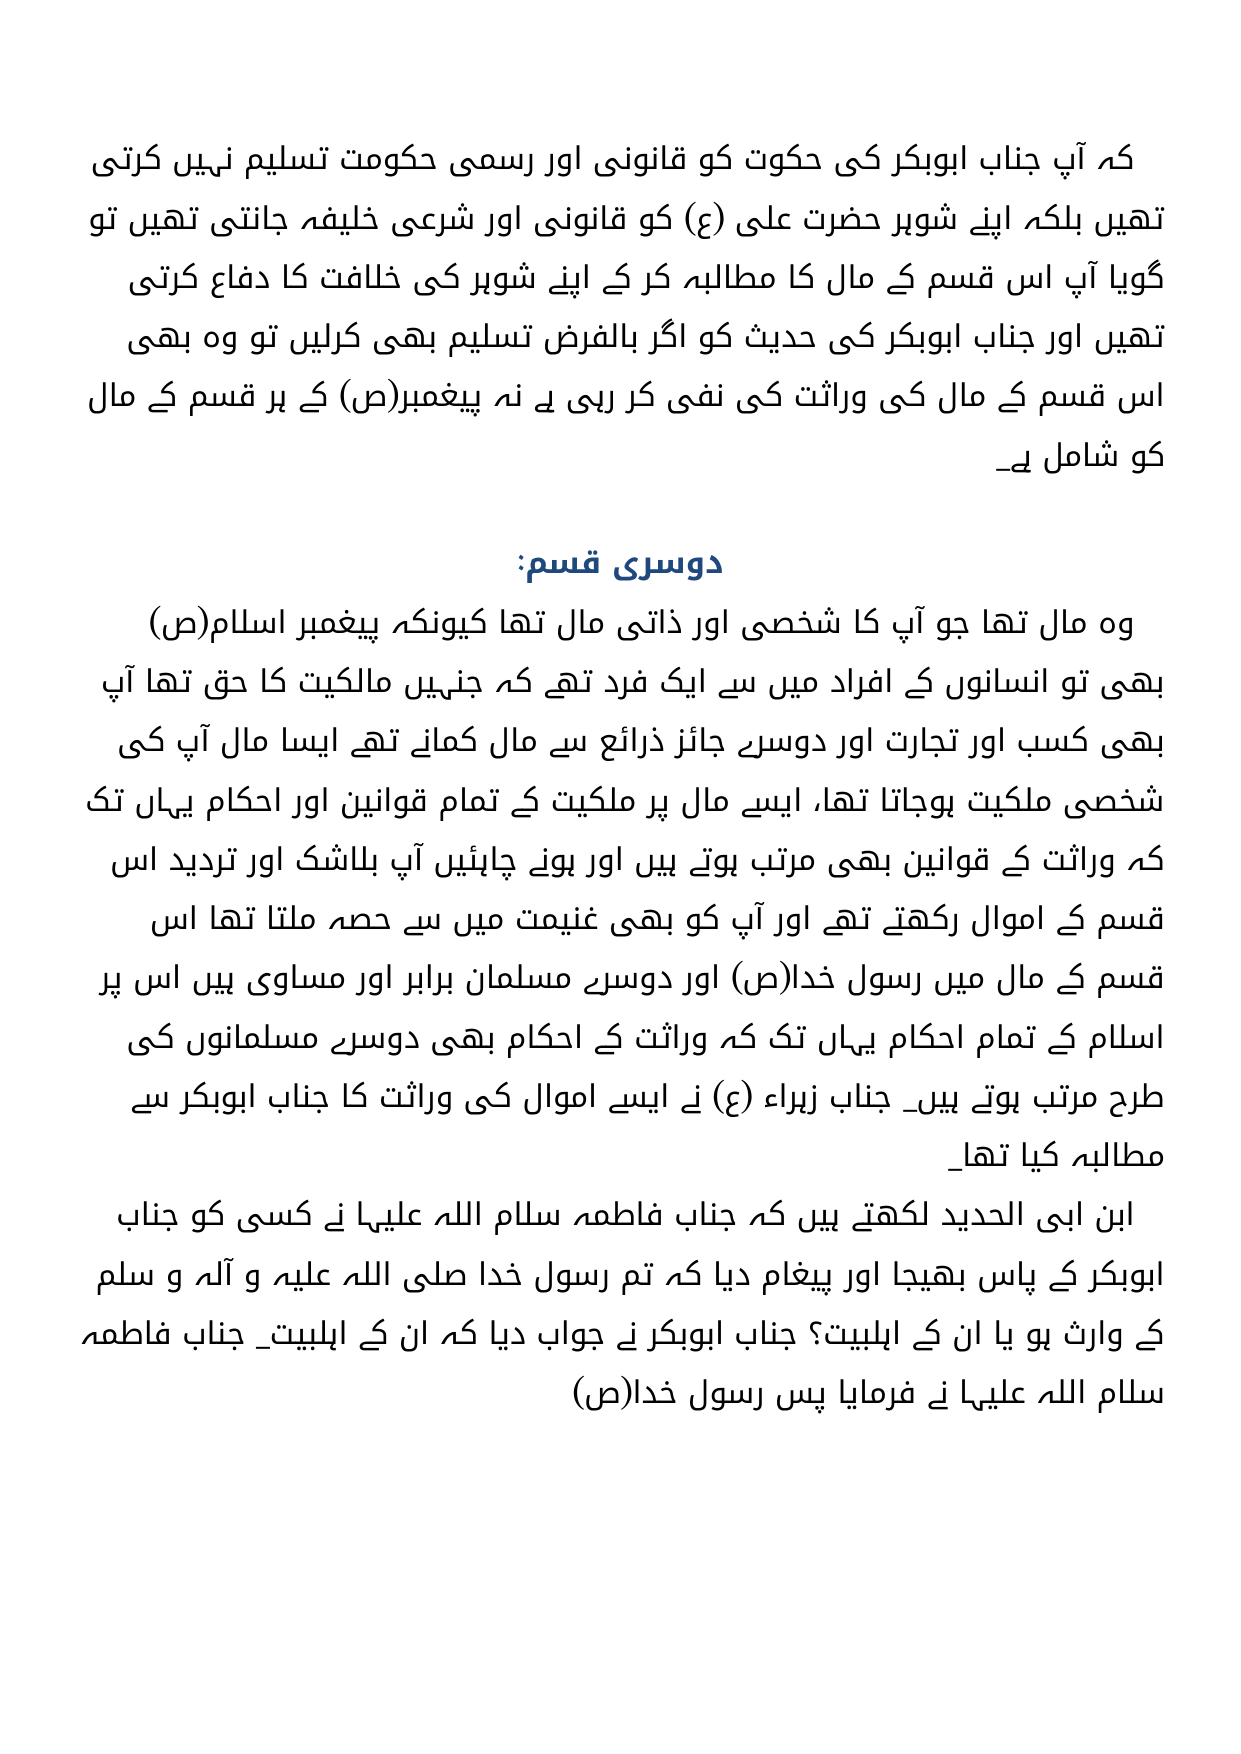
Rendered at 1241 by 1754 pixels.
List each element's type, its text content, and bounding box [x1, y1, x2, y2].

text ابن ابی الحدید لکھتے ہیں کہ جناب فاطمہ سلام اللہ علیہا نے کسی کو جناب ابوبکر کے پاس بھیجا اور پیغام دیا کہ تم رسول خدا صلی اللہ علیہ و آلہ و سلم کے وارث ہو یا ان کے اہلبیت؟ جناب ابوبکر نے جواب دیا کہ ان کے اہلبیت_ جناب فاطمہ سلام اللہ علیہا نے فرمایا پس رسول خدا(ص) [75, 1186, 1165, 1423]
subtitle دوسری قسم: [75, 534, 1165, 593]
text کہ آپ جناب ابوبکر کی حکوت کو قانونی اور رسمی حکومت تسلیم نہیں کرتی تھیں بلکہ اپنے شوہر حضرت علی (ع) کو قانونی اور شرعی خلیفہ جانتی تھیں تو گویا آپ اس قسم کے مال کا مطالبہ کر کے اپنے شوہر کی خلافت کا دفاع کرتی تھیں اور جناب ابوبکر کی حدیث کو اگر بالفرض تسلیم بھی کرلیں تو وہ بھی اس قسم کے مال کی وراثت کی نفی کر رہی ہے نہ پیغمبر(ص) کے ہر قسم کے مال کو شامل ہے_ [75, 130, 1165, 485]
text وہ مال تھا جو آپ کا شخصی اور ذاتی مال تھا کیونکہ پیغمبر اسلام(ص) بھی تو انسانوں کے افراد میں سے ایک فرد تھے کہ جنہیں مالکیت کا حق تھا آپ بھی کسب اور تجارت اور دوسرے جائز ذرائع سے مال کمانے تھے ایسا مال آپ کی شخصی ملکیت ہوجاتا تھا، ایسے مال پر ملکیت کے تمام قوانین اور احکام یہاں تک کہ وراثت کے قوانین بھی مرتب ہوتے ہیں اور ہونے چاہئیں آپ بلاشک اور تردید اس قسم کے اموال رکھتے تھے اور آپ کو بھی غنیمت میں سے حصہ ملتا تھا اس قسم کے مال میں رسول خدا(ص) اور دوسرے مسلمان برابر اور مساوی ہیں اس پر اسلام کے تمام احکام یہاں تک کہ وراثت کے احکام بھی دوسرے مسلمانوں کی طرح مرتب ہوتے ہیں_ جناب زہراء (ع) نے ایسے اموال کی وراثت کا جناب ابوبکر سے مطالبہ کیا تھا_ [75, 593, 1165, 1186]
